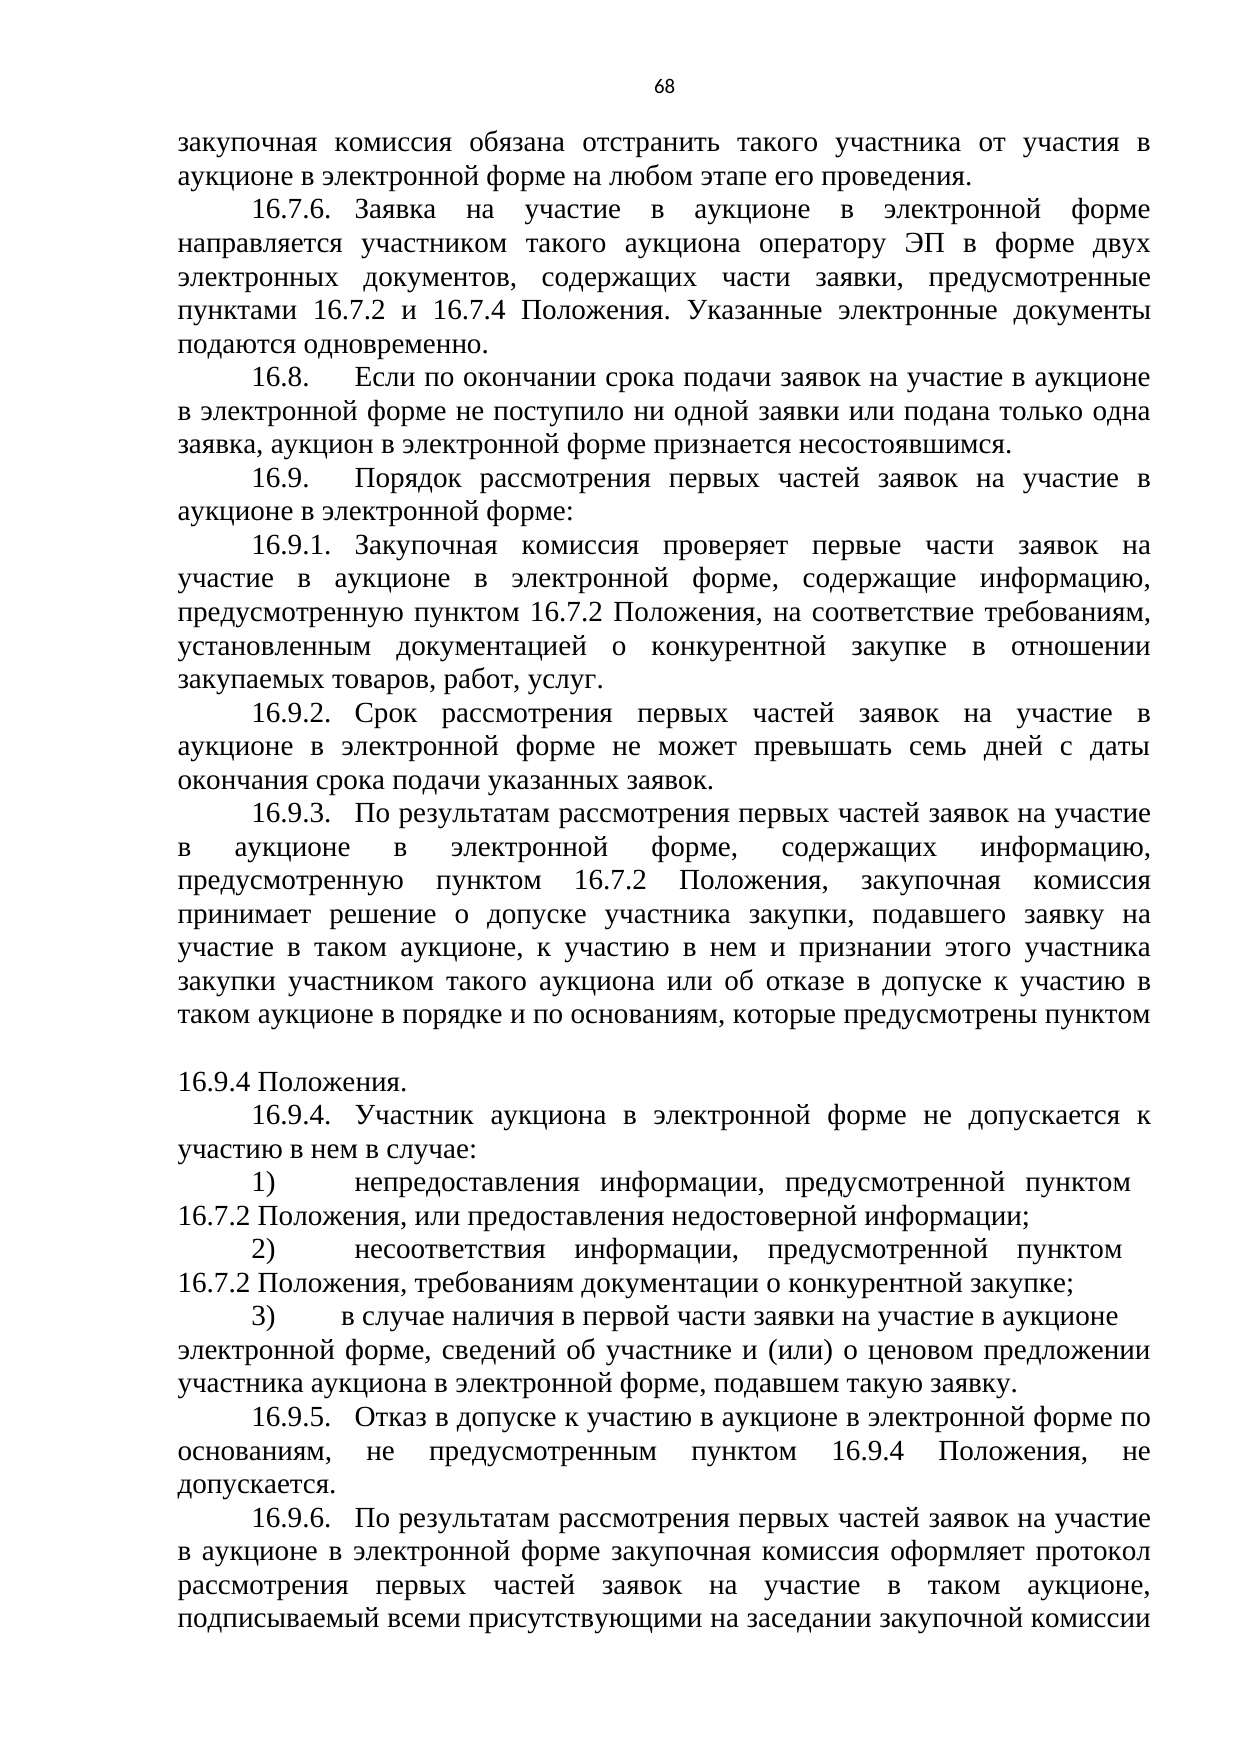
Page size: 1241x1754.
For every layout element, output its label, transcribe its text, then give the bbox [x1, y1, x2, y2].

text 3) в случае наличия в первой части заявки на участие в аукционе [251, 1298, 1152, 1332]
list несоответствия информации, предусмотренной пунктом 16.7.2 Положения, требованиям документации о конкурентной закупке; [177, 1231, 1152, 1298]
list Порядок рассмотрения первых частей заявок на участие в аукционе в электронной форме: [177, 460, 1152, 527]
list По результатам рассмотрения первых частей заявок на участие в аукционе в электронной форме, содержащих информацию, предусмотренную пунктом 16.7.2 Положения, закупочная комиссия принимает решение о допуске участника закупки, подавшего заявку на участие в таком аукционе, к участию в нем и признании этого участника закупки участником такого аукциона или об отказе в допуске к участию в таком аукционе в порядке и по основаниям, которые предусмотрены пунктом 16.9.4 Положения. [177, 795, 1152, 1097]
list Если по окончании срока подачи заявок на участие в аукционе в электронной форме не поступило ни одной заявки или подана только одна заявка, аукцион в электронной форме признается несостоявшимся. [177, 359, 1152, 460]
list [177, 124, 1152, 192]
list Отказ в допуске к участию в аукционе в электронной форме по основаниям, не предусмотренным пунктом 16.9.4 Положения, не допускается. [177, 1399, 1152, 1500]
list Закупочная комиссия проверяет первые части заявок на участие в аукционе в электронной форме, содержащие информацию, предусмотренную пунктом 16.7.2 Положения, на соответствие требованиям, установленным документацией о конкурентной закупке в отношении закупаемых товаров, работ, услуг. [177, 527, 1152, 695]
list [177, 1500, 1152, 1634]
text электронной форме, сведений об участнике и (или) о ценовом предложении участника аукциона в электронной форме, подавшем такую заявку. [177, 1332, 1152, 1399]
list Срок рассмотрения первых частей заявок на участие в аукционе в электронной форме не может превышать семь дней с даты окончания срока подачи указанных заявок. [177, 695, 1152, 795]
list Участник аукциона в электронной форме не допускается к участию в нем в случае: [177, 1097, 1152, 1164]
list непредоставления информации, предусмотренной пунктом 16.7.2 Положения, или предоставления недостоверной информации; [177, 1164, 1152, 1231]
list Заявка на участие в аукционе в электронной форме направляется участником такого аукциона оператору ЭП в форме двух электронных документов, содержащих части заявки, предусмотренные пунктами 16.7.2 и 16.7.4 Положения. Указанные электронные документы подаются одновременно. [177, 192, 1152, 359]
